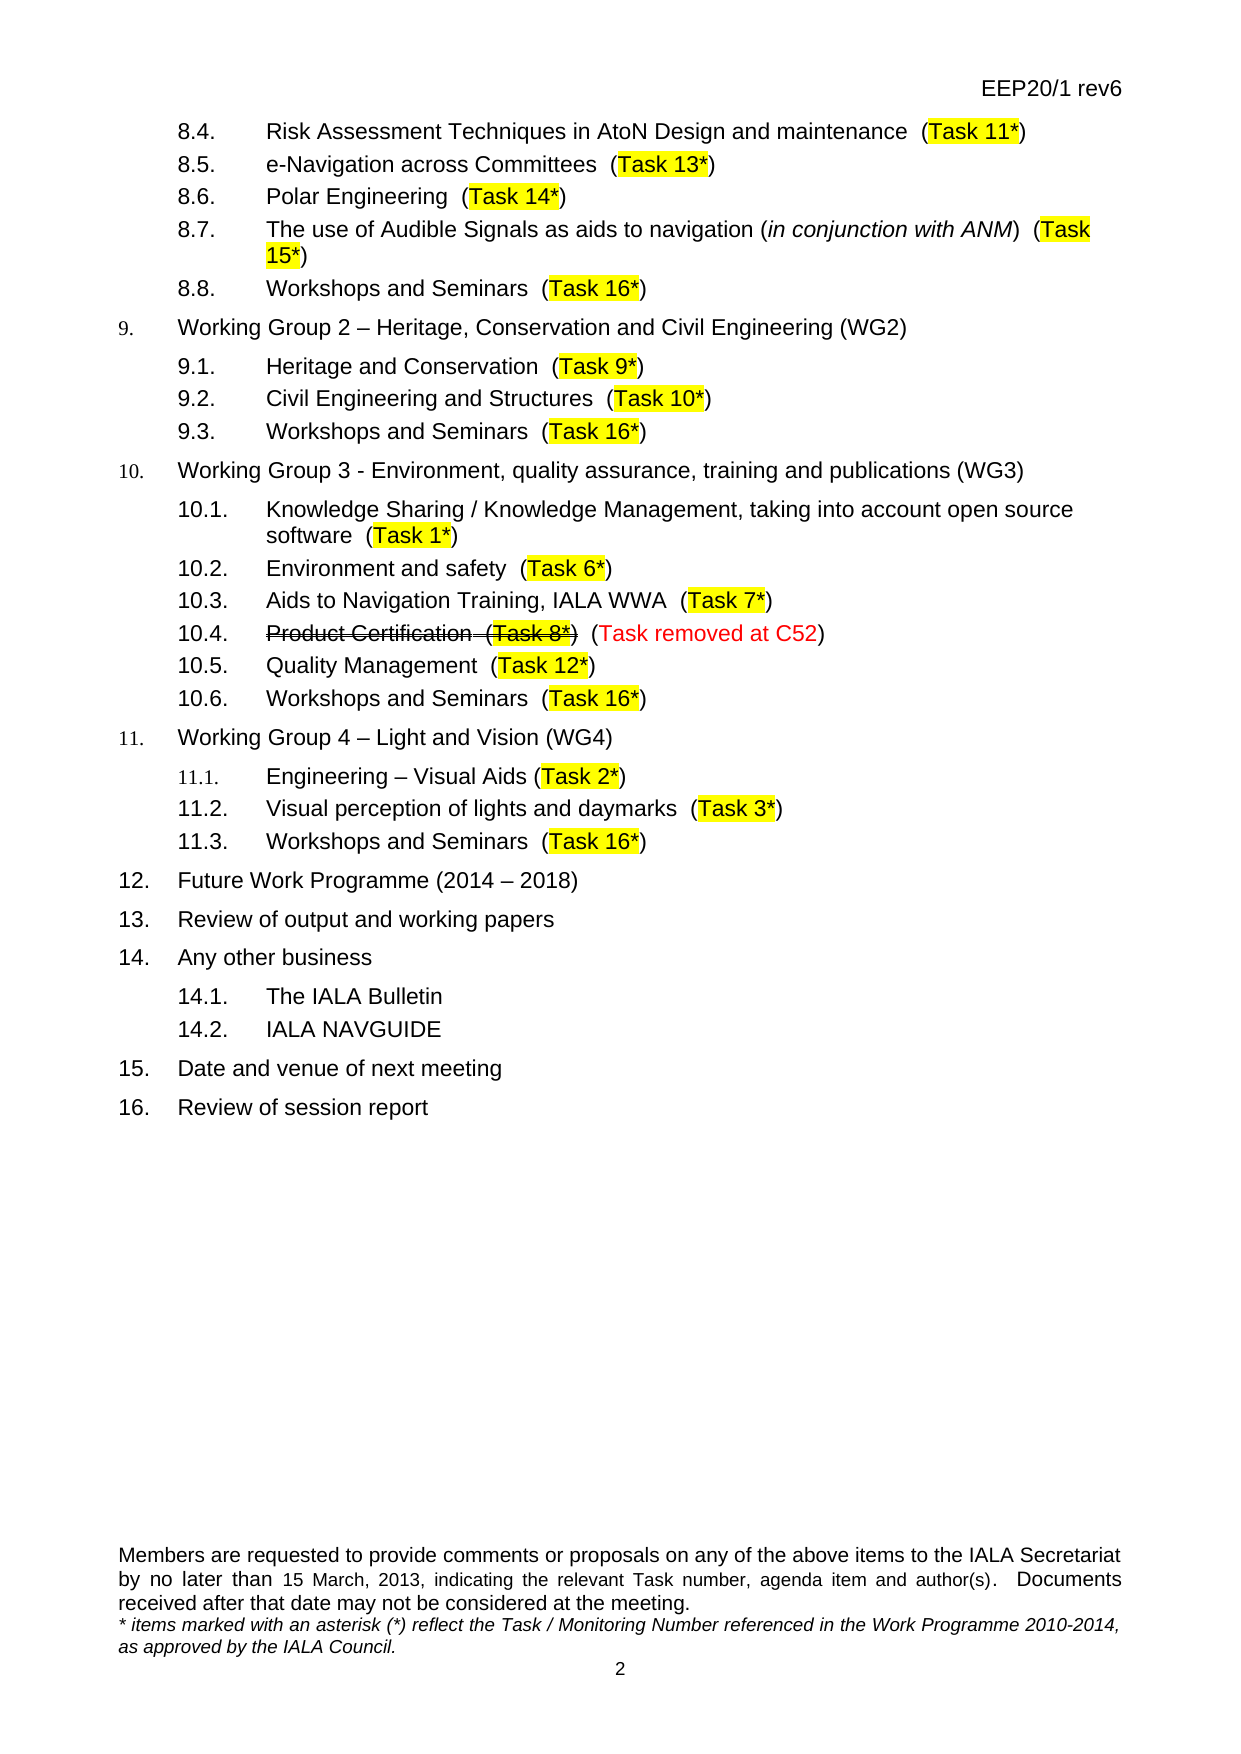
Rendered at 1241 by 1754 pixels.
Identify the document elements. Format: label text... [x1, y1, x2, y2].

text Environment and safety (Task 6*) [177, 554, 1122, 581]
text e-Navigation across Committees (Task 13*) [177, 151, 618, 177]
text Workshops and Seminars (Task 16*) [177, 275, 549, 301]
text Civil Engineering and Structures (Task 10*) [704, 385, 1122, 412]
text Polar Engineering (Task 14*) [177, 183, 469, 210]
text Aids to Navigation Training, IALA WWA (Task 7*) [177, 587, 688, 613]
text Heritage and Conservation (Task 9*) [177, 353, 559, 379]
text Product Certification (Task 8*) (Task removed at C52) [570, 620, 1122, 646]
text Review of session report [118, 1093, 1122, 1120]
text Quality Management (Task 12*) [588, 652, 1122, 679]
text Product Certification (Task 8*) (Task removed at C52) [177, 620, 493, 646]
text Any other business [118, 944, 1122, 971]
text Knowledge Sharing / Knowledge Management, taking into account open source software (Task 1*) [177, 496, 1122, 548]
text IALA NAVGUIDE [177, 1016, 1122, 1042]
text Working Group 4 – Light and Vision (WG4) [118, 724, 1122, 750]
text Civil Engineering and Structures (Task 10*) [177, 385, 614, 412]
text Visual perception of lights and daymarks (Task 3*) [775, 795, 1122, 822]
text e-Navigation across Committees (Task 13*) [708, 151, 1122, 177]
text The IALA Bulletin [177, 983, 1122, 1009]
text Risk Assessment Techniques in AtoN Design and maintenance (Task 11*) [177, 118, 928, 144]
text Engineering – Visual Aids (Task 2*) [177, 763, 541, 789]
text Future Work Programme (2014 – 2018) [118, 867, 1122, 893]
text Working Group 2 – Heritage, Conservation and Civil Engineering (WG2) [118, 314, 1122, 340]
text Visual perception of lights and daymarks (Task 3*) [177, 795, 698, 822]
text Workshops and Seminars (Task 16*) [177, 685, 549, 711]
text Working Group 3 - Environment, quality assurance, training and publications (WG3) [118, 457, 1122, 483]
text Quality Management (Task 12*) [177, 652, 498, 679]
text Heritage and Conservation (Task 9*) [637, 353, 1122, 379]
text Workshops and Seminars (Task 16*) [639, 418, 1122, 444]
text Review of output and working papers [118, 906, 1122, 932]
text Engineering – Visual Aids (Task 2*) [619, 763, 1122, 789]
text Workshops and Seminars (Task 16*) [639, 685, 1122, 711]
text Workshops and Seminars (Task 16*) [639, 275, 1122, 301]
text Aids to Navigation Training, IALA WWA (Task 7*) [765, 587, 1122, 613]
text Workshops and Seminars (Task 16*) [177, 418, 549, 444]
text Date and venue of next meeting [118, 1055, 1122, 1081]
text Workshops and Seminars (Task 16*) [177, 828, 549, 854]
text Polar Engineering (Task 14*) [559, 183, 1122, 210]
text The use of Audible Signals as aids to navigation (in conjunction with ANM) (Task 15*) [177, 216, 1122, 269]
text Workshops and Seminars (Task 16*) [639, 828, 1122, 854]
